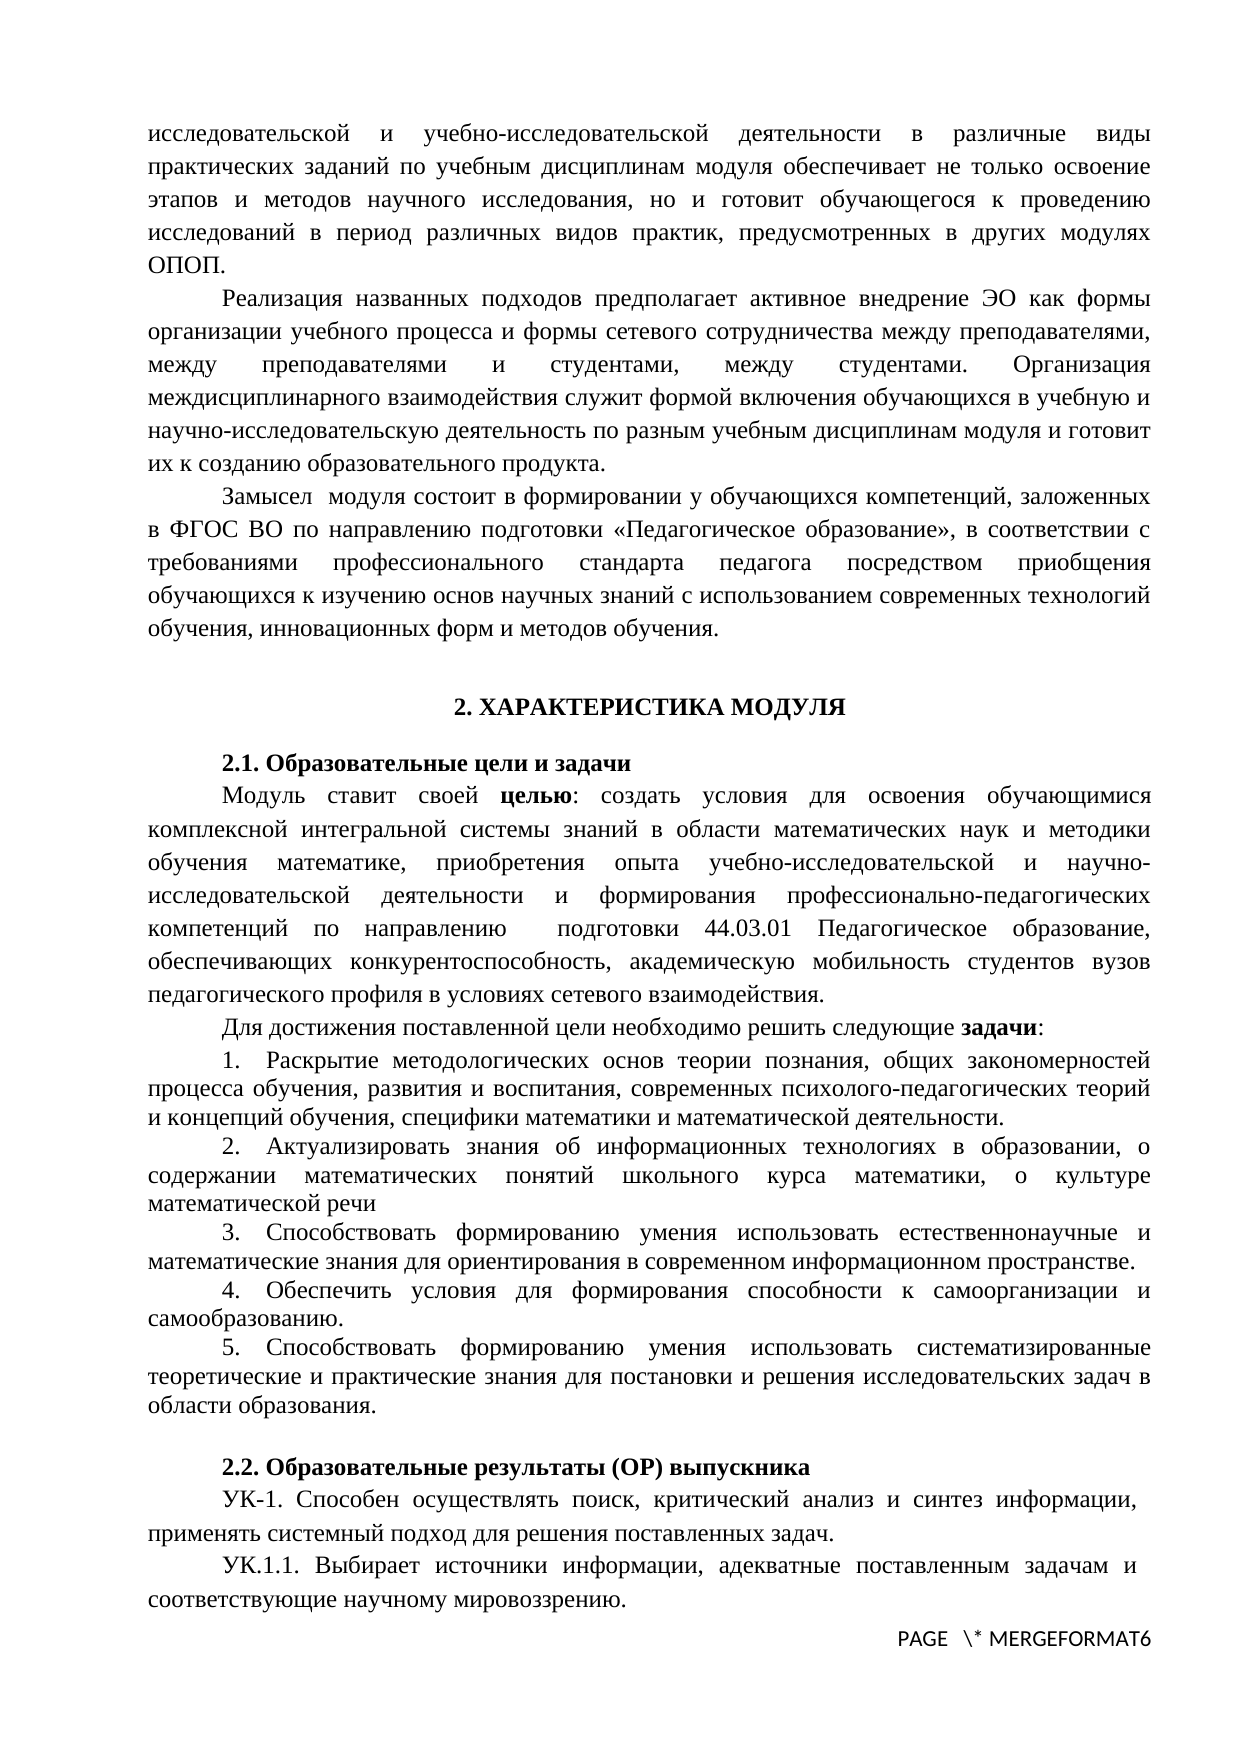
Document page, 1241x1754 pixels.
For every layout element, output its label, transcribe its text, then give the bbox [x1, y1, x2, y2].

text Для достижения поставленной цели необходимо решить следующие задачи: [148, 1012, 1152, 1041]
text 2. ХАРАКТЕРИСТИКА МОДУЛЯ [148, 692, 1152, 721]
list Актуализировать знания об информационных технологиях в образовании, о содержании математических понятий школьного курса математики, о культуре математической речи [148, 1131, 1152, 1217]
text УК-1. Способен осуществлять поиск, критический анализ и синтез информации, применять системный подход для решения поставленных задач. [148, 1484, 1138, 1546]
text Реализация названных подходов предполагает активное внедрение ЭО как формы организации учебного процесса и формы сетевого сотрудничества между преподавателями, между преподавателями и студентами, между студентами. Организация междисциплинарного взаимодействия служит формой включения обучающихся в учебную и научно-исследовательскую деятельность по разным учебным дисциплинам модуля и готовит их к созданию образовательного продукта. [148, 283, 1152, 477]
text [148, 118, 1152, 279]
text Замысел модуля состоит в формировании у обучающихся компетенций, заложенных в ФГОС ВО по направлению подготовки «Педагогическое образование», в соответствии с требованиями профессионального стандарта педагога посредством приобщения обучающихся к изучению основ научных знаний с использованием современных технологий обучения, инновационных форм и методов обучения. [148, 481, 1152, 642]
text Модуль ставит своей целью: создать условия для освоения обучающимися комплексной интегральной системы знаний в области математических наук и методики обучения математике, приобретения опыта учебно-исследовательской и научно-исследовательской деятельности и формирования профессионально-педагогических компетенций по направлению подготовки 44.03.01 Педагогическое образование, обеспечивающих конкурентоспособность, академическую мобильность студентов вузов педагогического профиля в условиях сетевого взаимодействия. [148, 781, 1152, 1007]
text 2.2. Образовательные результаты (ОР) выпускника [148, 1452, 1138, 1480]
list Способствовать формированию умения использовать естественнонаучные и математические знания для ориентирования в современном информационном пространстве. [148, 1217, 1152, 1275]
list Обеспечить условия для формирования способности к самоорганизации и самообразованию. [148, 1275, 1152, 1332]
list Раскрытие методологических основ теории познания, общих закономерностей процесса обучения, развития и воспитания, современных психолого-педагогических теорий и концепций обучения, специфики математики и математической деятельности. [148, 1045, 1152, 1131]
text УК.1.1. Выбирает источники информации, адекватные поставленным задачам и соответствующие научному мировоззрению. [148, 1551, 1138, 1612]
list Способствовать формированию умения использовать систематизированные теоретические и практические знания для постановки и решения исследовательских задач в области образования. [148, 1332, 1152, 1418]
text 2.1. Образовательные цели и задачи [148, 748, 1152, 776]
